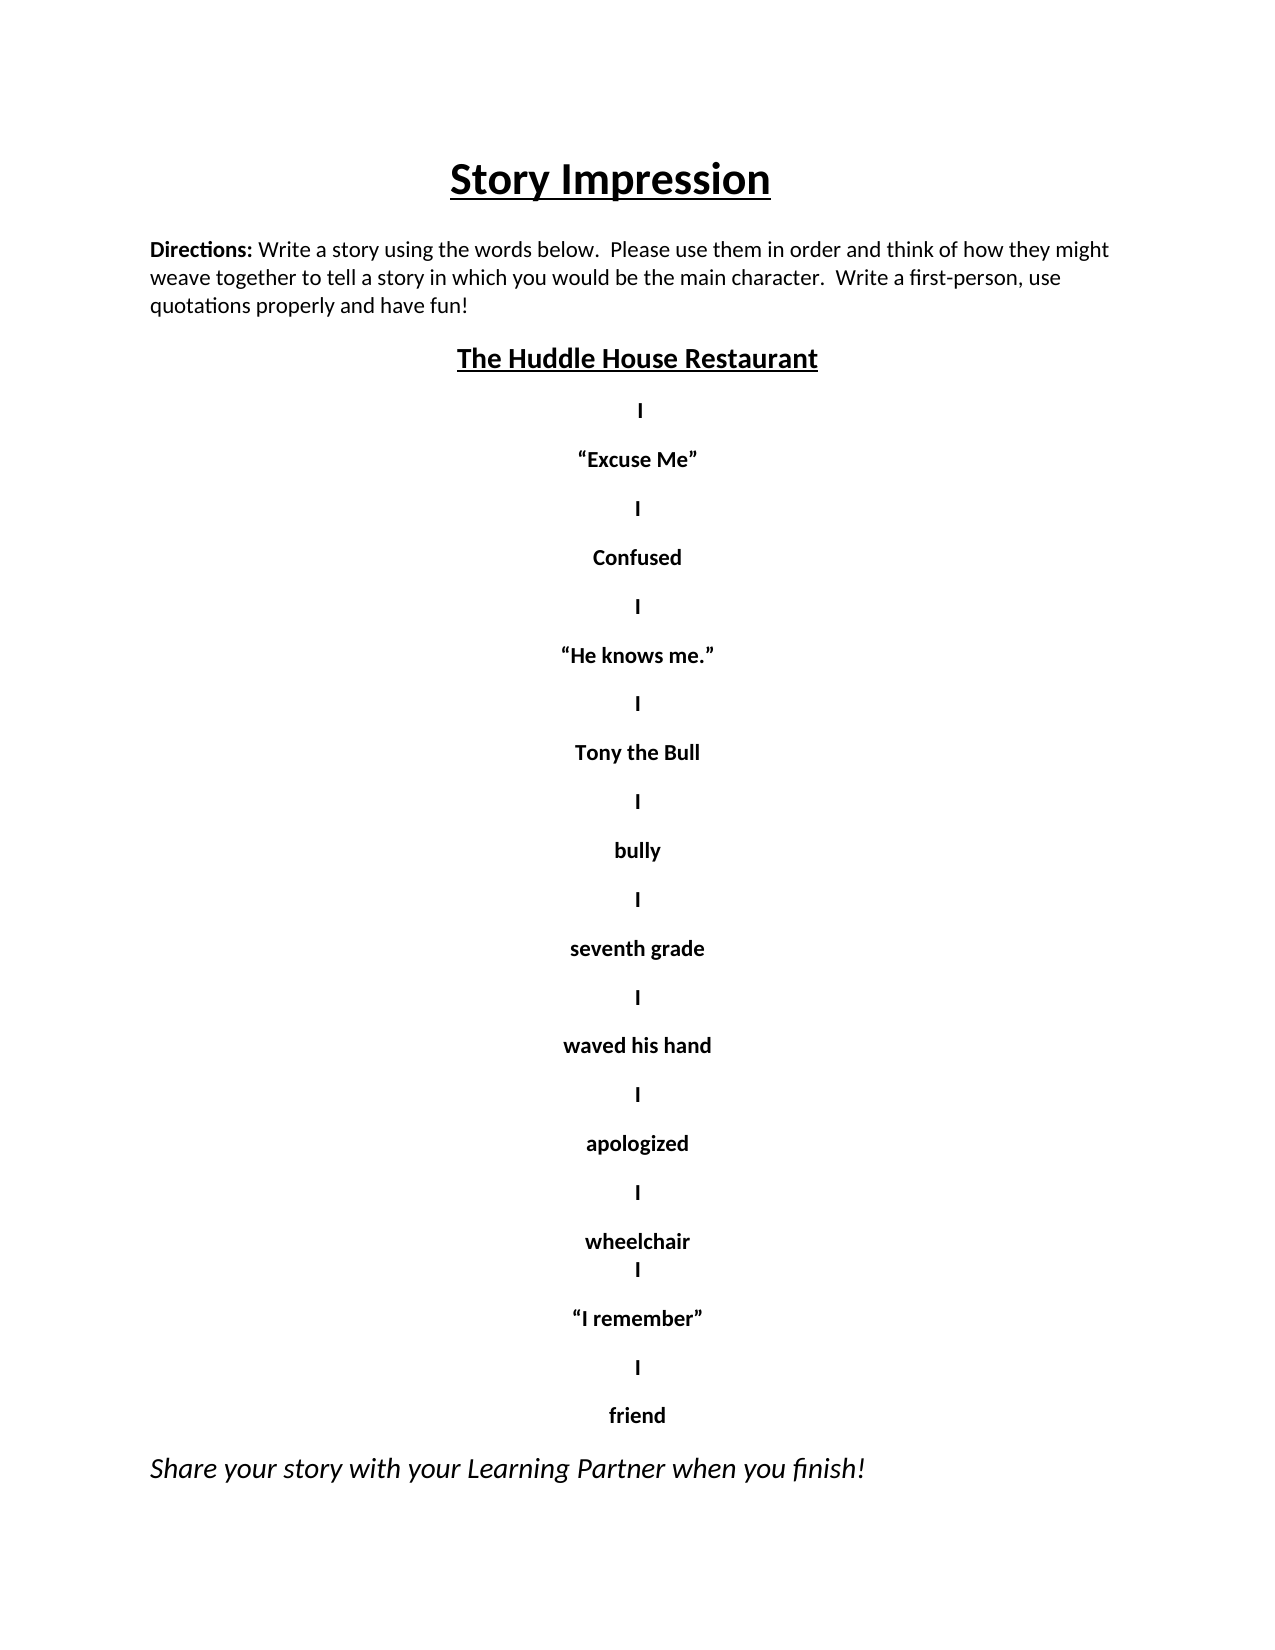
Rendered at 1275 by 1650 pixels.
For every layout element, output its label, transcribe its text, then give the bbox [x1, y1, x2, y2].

text Share your story with your Learning Partner when you finish! [150, 1450, 1125, 1486]
text I [150, 885, 1125, 913]
text Tony the Bull [150, 738, 1125, 766]
text waved his hand [150, 1032, 1125, 1059]
text I [150, 689, 1125, 718]
text seventh grade [150, 934, 1125, 962]
text I [150, 1178, 1125, 1206]
text I [150, 983, 1125, 1011]
text Confused [150, 543, 1125, 571]
text I [150, 1080, 1125, 1108]
text I [150, 494, 1125, 522]
text wheelchair I [150, 1227, 1125, 1283]
text I [150, 592, 1125, 620]
text I [150, 396, 1125, 424]
text I [150, 787, 1125, 815]
text The Huddle House Restaurant [150, 340, 1125, 376]
text Directions: Write a story using the words below. Please use them in order and think of how they might weave together to tell a story in which you would be the main character. Write a first-person, use quotations properly and have fun! [150, 235, 1125, 319]
text apologized [150, 1129, 1125, 1157]
text “Excuse Me” [150, 445, 1125, 473]
text I [150, 1353, 1125, 1381]
text bully [150, 836, 1125, 864]
text “He knows me.” [150, 641, 1125, 669]
text friend [150, 1402, 1125, 1429]
text “I remember” [150, 1304, 1125, 1332]
text Story Impression [375, 150, 1125, 206]
